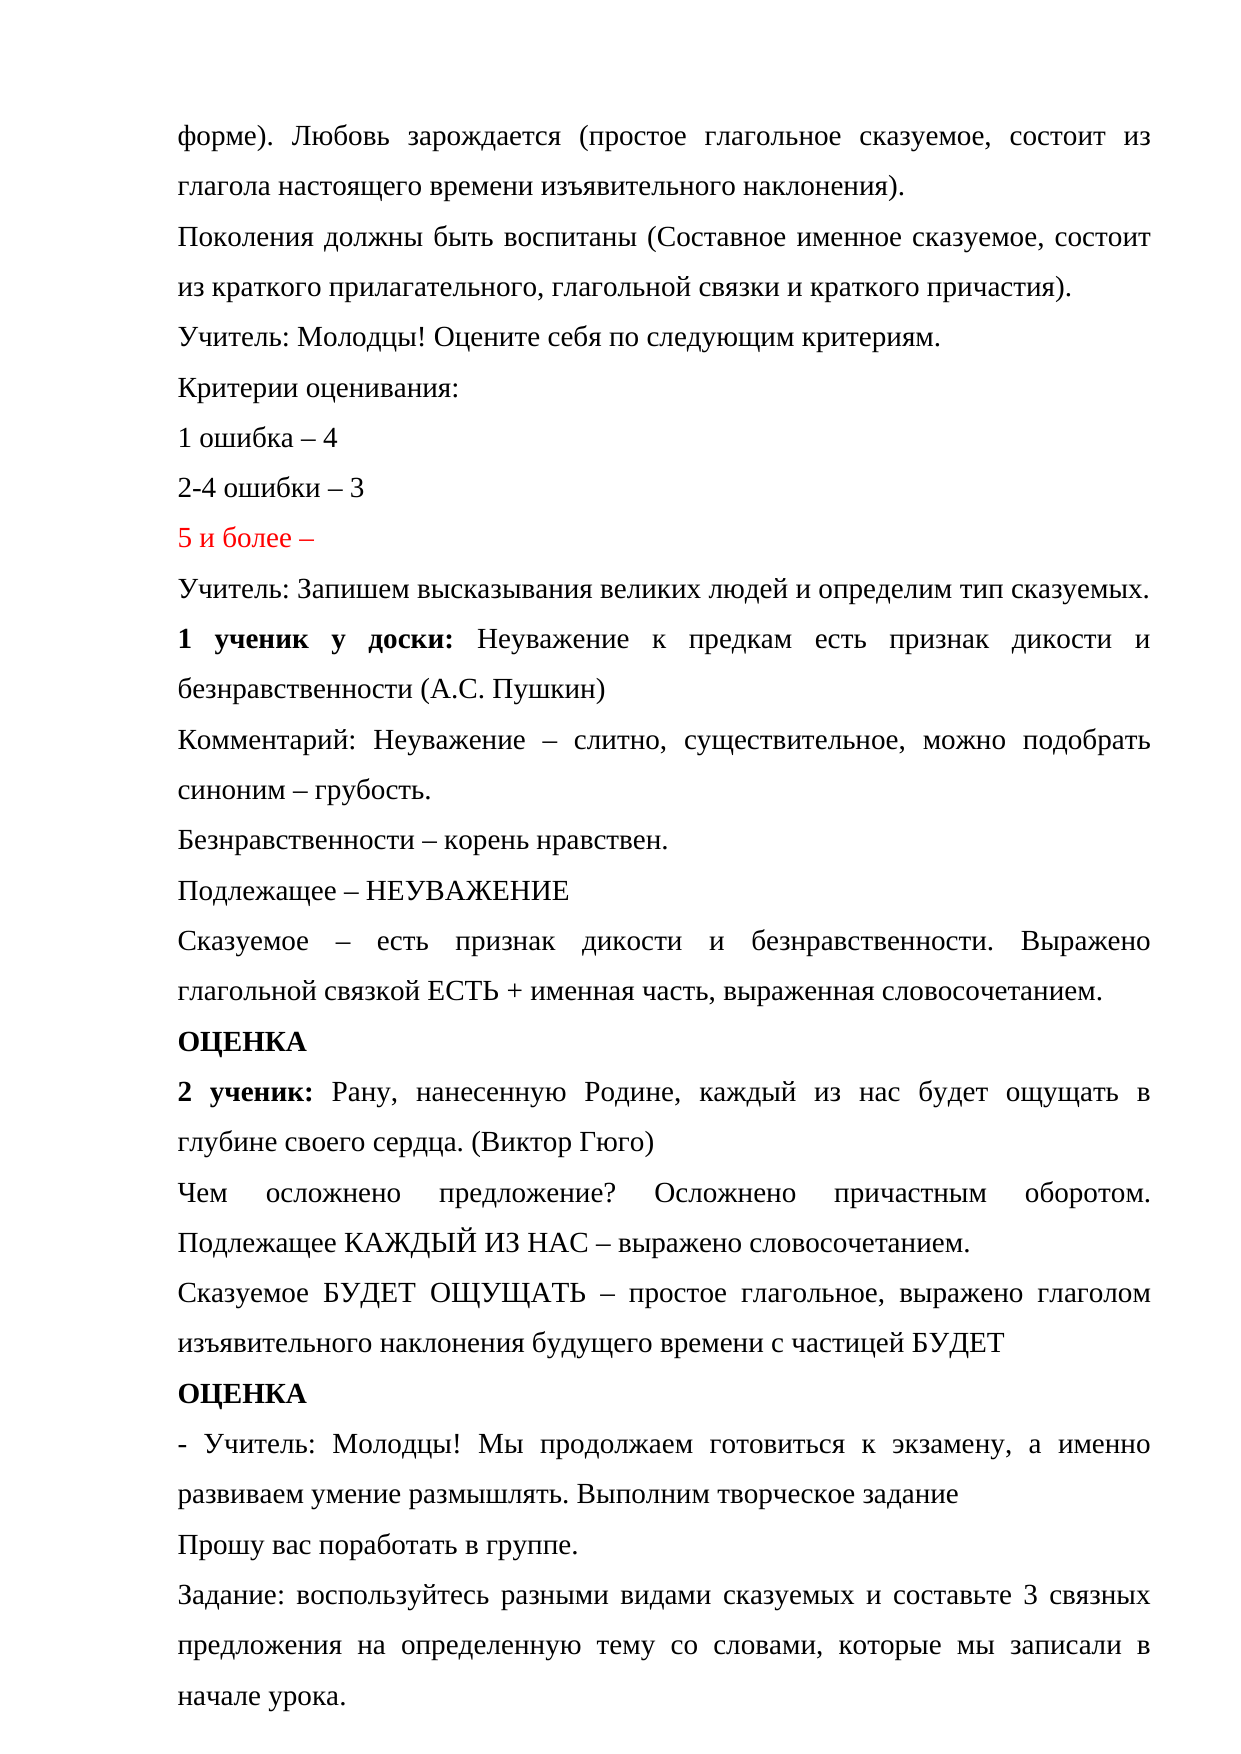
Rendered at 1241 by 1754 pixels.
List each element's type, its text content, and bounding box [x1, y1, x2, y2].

text Безнравственности – корень нравствен. [177, 822, 1152, 856]
text 2 ученик: Рану, нанесенную Родине, каждый из нас будет ощущать в глубине своего сердца. (Виктор Гюго) [177, 1074, 1152, 1158]
text 5 и более – [177, 521, 1152, 554]
text ОЦЕНКА [177, 1024, 1152, 1057]
text 2-4 ошибки – 3 [177, 470, 1152, 504]
text Сказуемое – есть признак дикости и безнравственности. Выражено глагольной связкой ЕСТЬ + именная часть, выраженная словосочетанием. [177, 923, 1152, 1007]
text Задание: воспользуйтесь разными видами сказуемых и составьте 3 связных предложения на определенную тему со словами, которые мы записали в начале урока. [177, 1577, 1152, 1711]
text Учитель: Молодцы! Оцените себя по следующим критериям. [177, 319, 1152, 353]
text Критерии оценивания: [177, 370, 1152, 403]
text 1 ученик у доски: Неуважение к предкам есть признак дикости и безнравственности (А.С. Пушкин) [177, 621, 1152, 705]
text Подлежащее – НЕУВАЖЕНИЕ [177, 873, 1152, 906]
text Сказуемое БУДЕТ ОЩУЩАТЬ – простое глагольное, выражено глаголом изъявительного наклонения будущего времени с частицей БУДЕТ [177, 1275, 1152, 1359]
text 1 ошибка – 4 [177, 420, 1152, 453]
text Чем осложнено предложение? Осложнено причастным оборотом. Подлежащее КАЖДЫЙ ИЗ НАС – выражено словосочетанием. [177, 1175, 1152, 1258]
text - Учитель: Молодцы! Мы продолжаем готовиться к экзамену, а именно развиваем умение размышлять. Выполним творческое задание [177, 1426, 1152, 1510]
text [177, 118, 1152, 202]
text Поколения должны быть воспитаны (Составное именное сказуемое, состоит из краткого прилагательного, глагольной связки и краткого причастия). [177, 219, 1152, 303]
text Прошу вас поработать в группе. [177, 1527, 1152, 1560]
text Комментарий: Неуважение – слитно, существительное, можно подобрать синоним – грубость. [177, 722, 1152, 806]
text Учитель: Запишем высказывания великих людей и определим тип сказуемых. [177, 571, 1152, 604]
text ОЦЕНКА [177, 1376, 1152, 1409]
